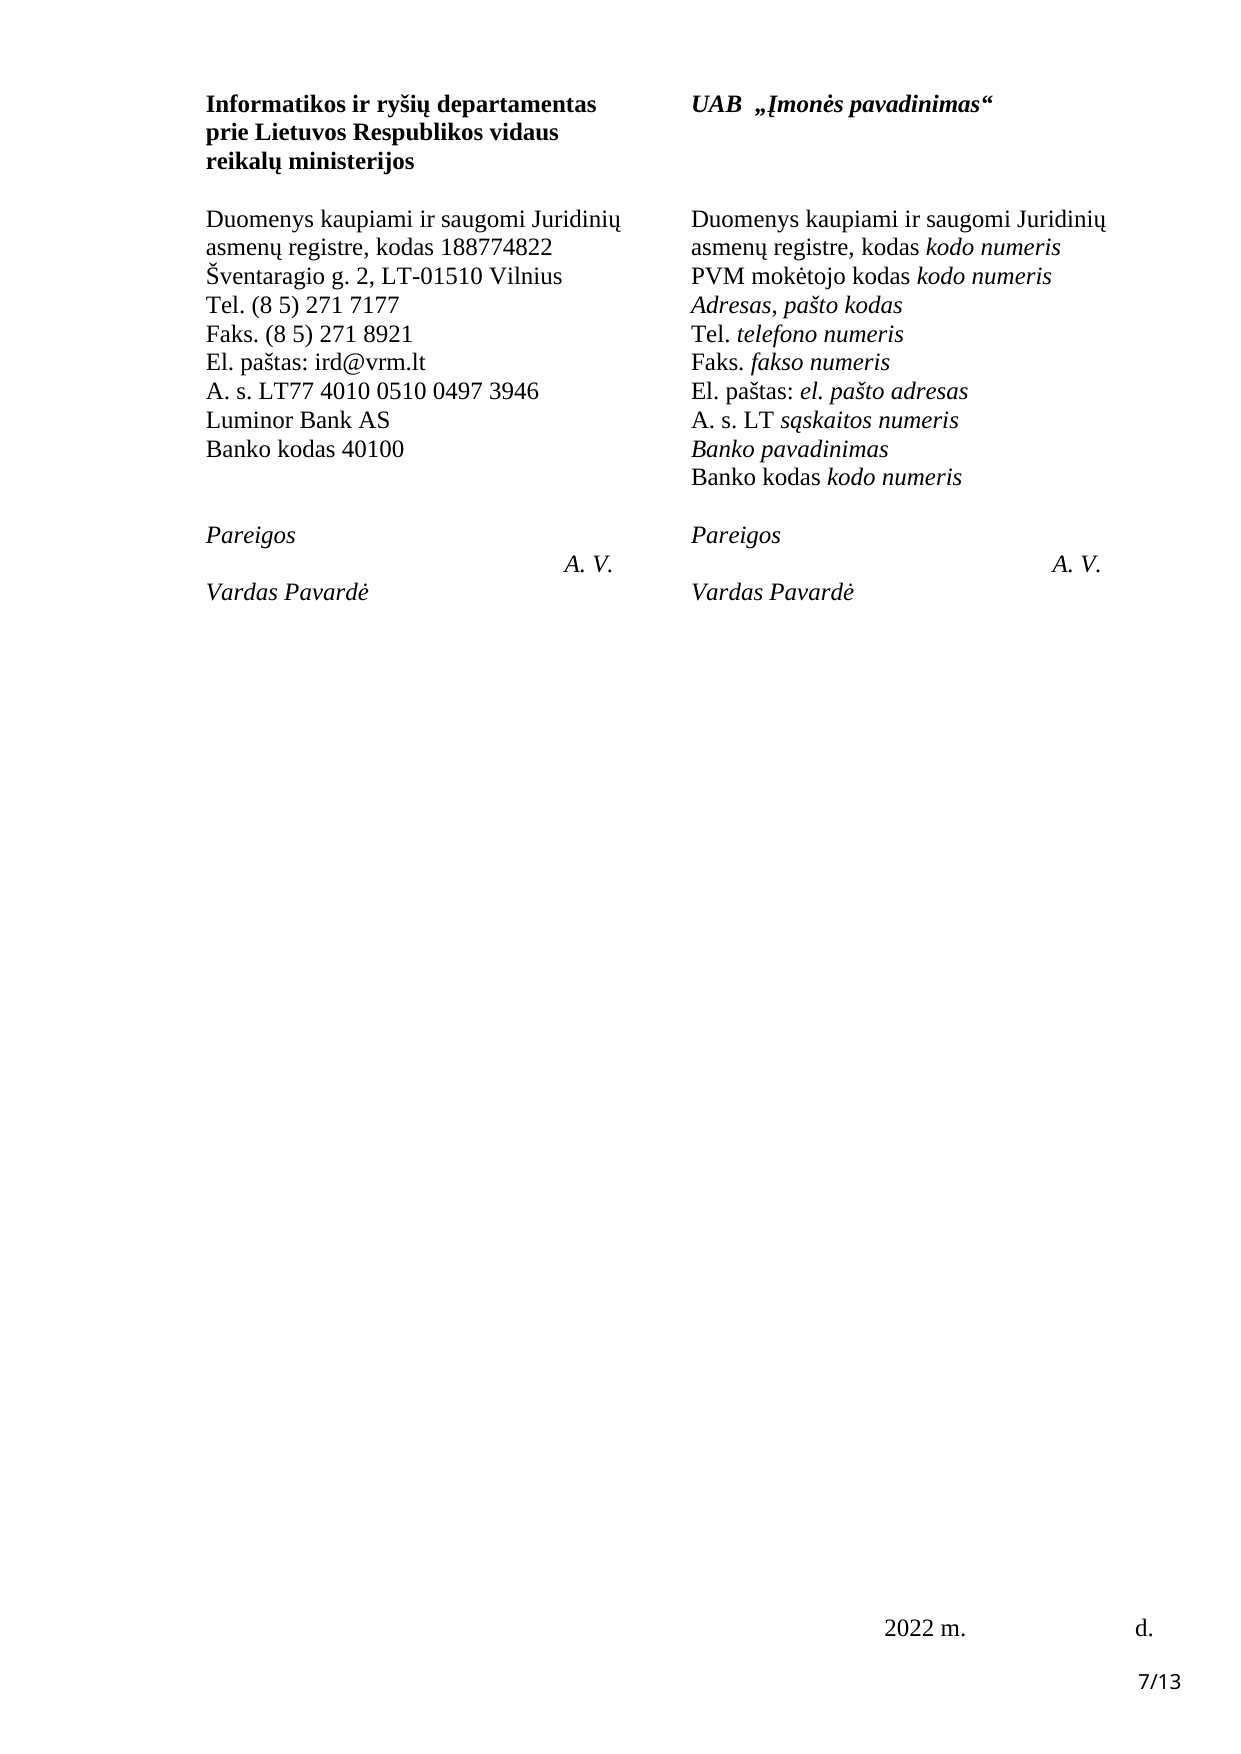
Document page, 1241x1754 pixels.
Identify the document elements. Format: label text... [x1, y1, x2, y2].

text 2022 m. d. [177, 1613, 1181, 1642]
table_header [680, 89, 1171, 606]
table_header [194, 89, 679, 606]
